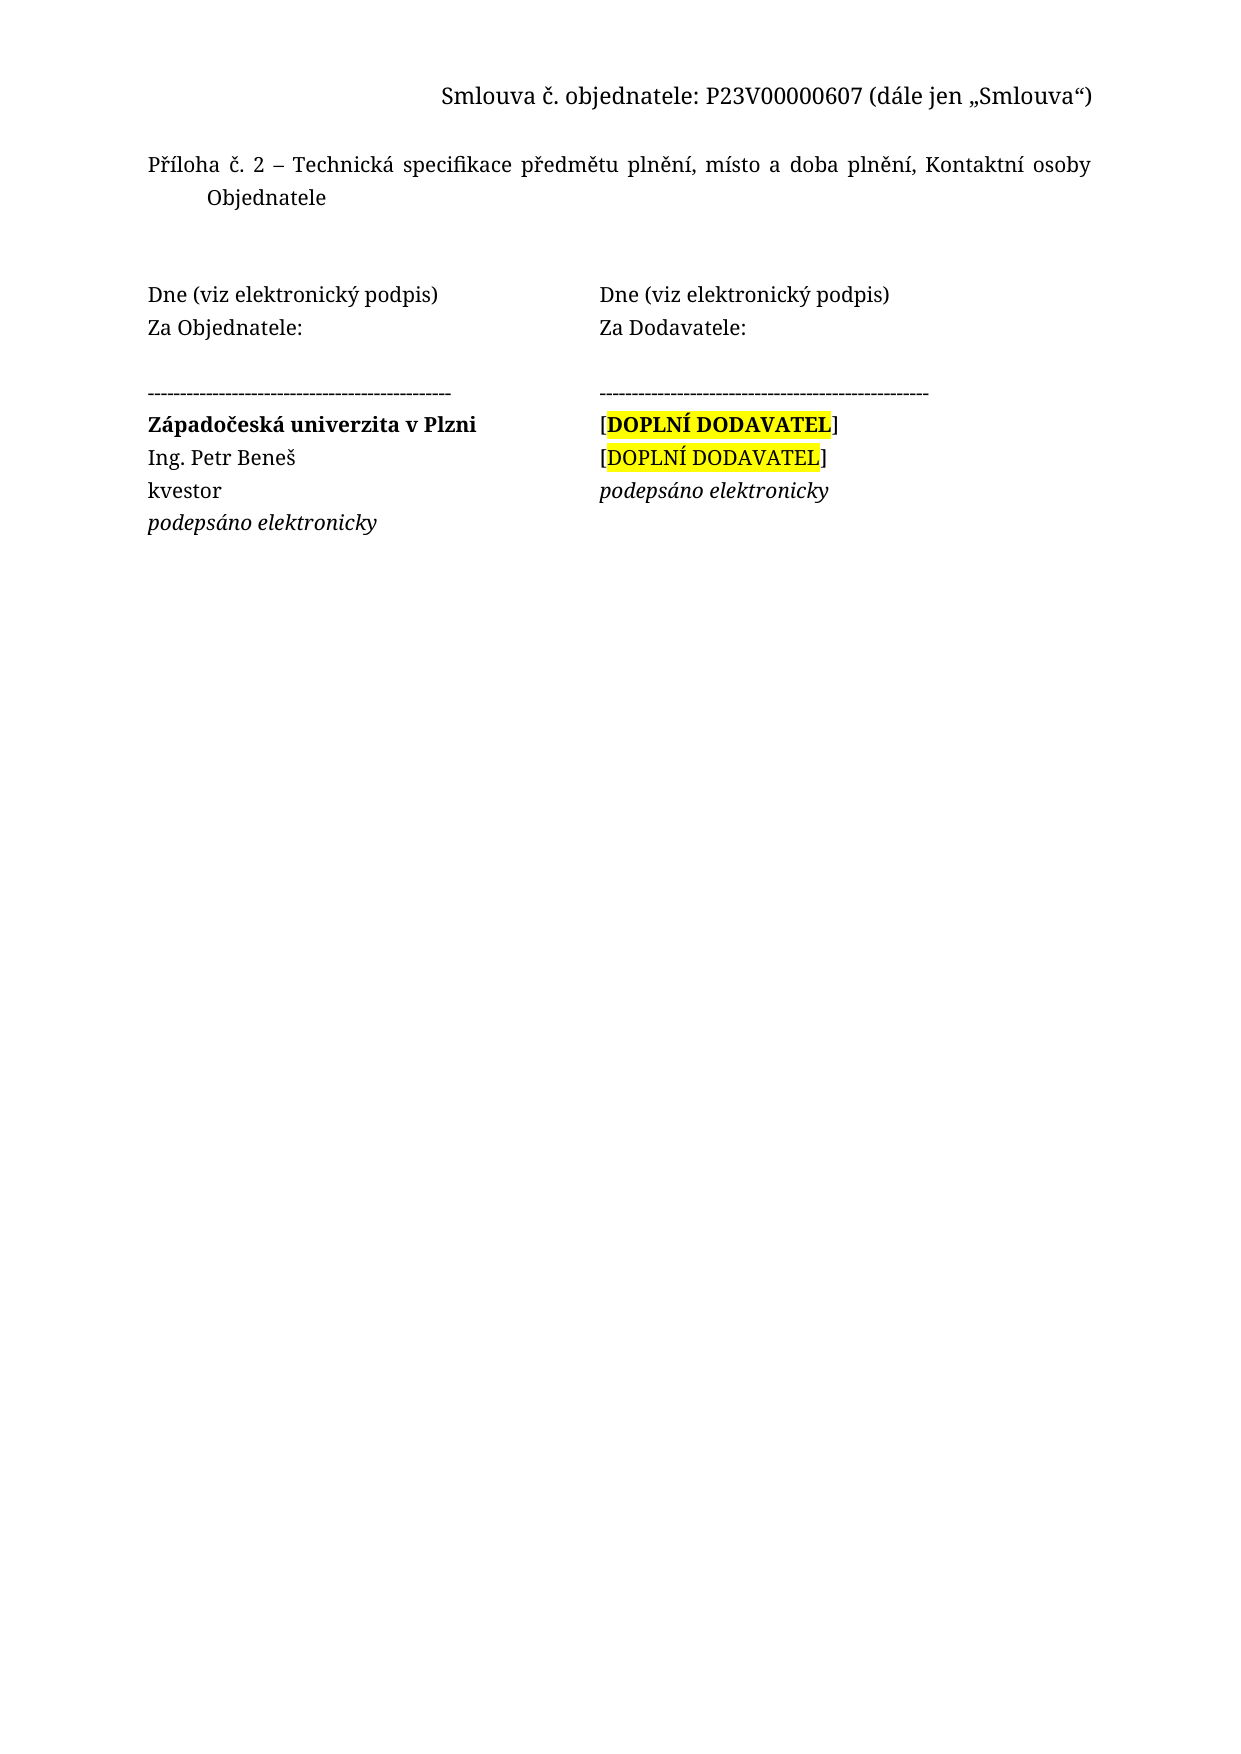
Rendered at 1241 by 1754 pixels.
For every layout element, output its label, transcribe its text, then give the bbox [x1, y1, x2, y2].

table_header Dne (viz elektronický podpis) Za Objednatele: ----------------------------------------------- Západočeská univerzita v Plzni Ing. Petr Beneš kvestor podepsáno elektronicky [136, 280, 588, 541]
table_header Dne (viz elektronický podpis) Za Dodavatele: --------------------------------------------------- [DOPLNÍ DODAVATEL] [DOPLNÍ DODAVATEL] podepsáno elektronicky [588, 280, 1040, 541]
text Příloha č. 2 – Technická specifikace předmětu plnění, místo a doba plnění, Kontaktní osoby Objednatele [148, 150, 1093, 211]
